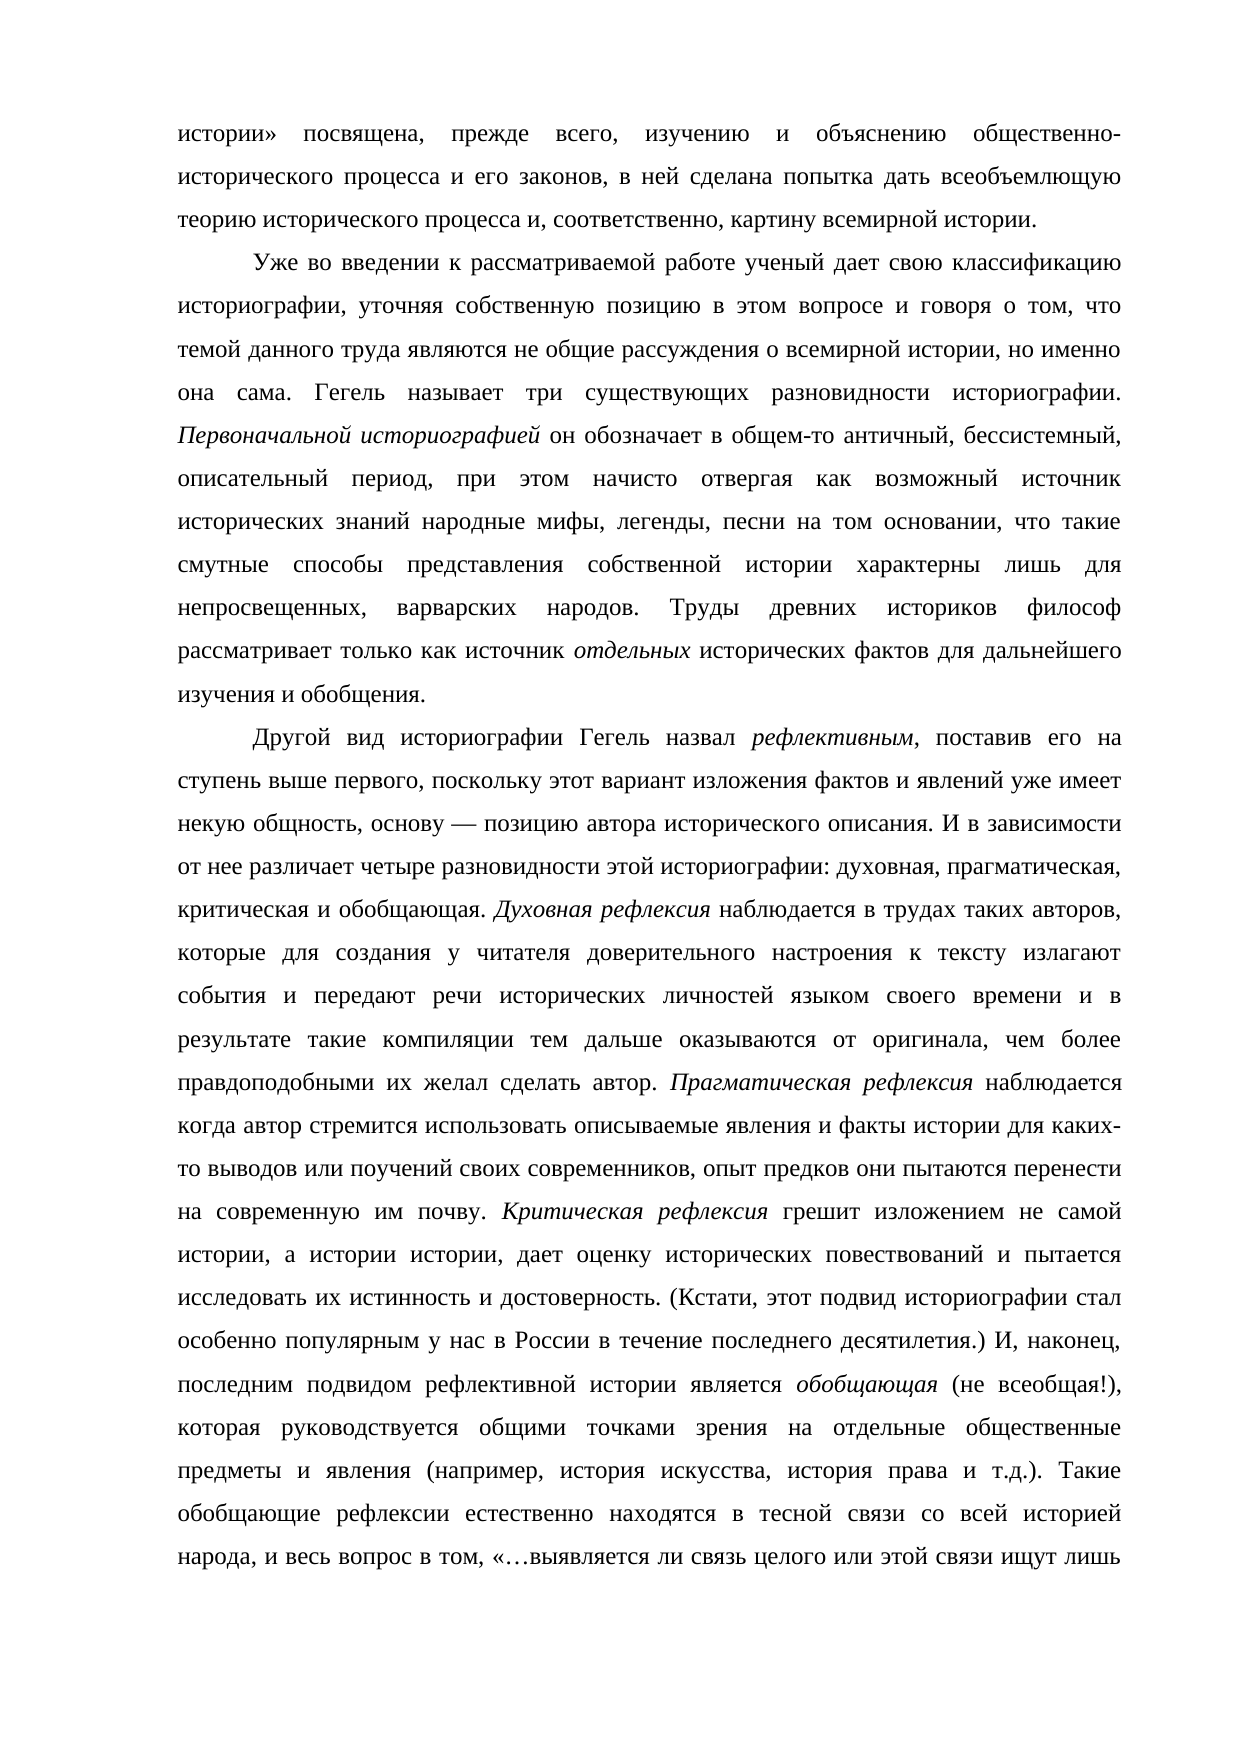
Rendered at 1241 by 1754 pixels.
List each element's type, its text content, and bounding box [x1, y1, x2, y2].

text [177, 118, 1122, 233]
text Уже во введении к рассматриваемой работе ученый дает свою классификацию историографии, уточняя собственную позицию в этом вопросе и говоря о том, что темой данного труда являются не общие рассуждения о всемирной истории, но именно она сама. Гегель называет три существующих разновидности историографии. Первоначальной историографией он обозначает в общем-то античный, бессистемный, описательный период, при этом начисто отвергая как возможный источник исторических знаний народные мифы, легенды, песни на том основании, что такие смутные способы представления собственной истории характерны лишь для непросвещенных, варварских народов. Труды древних историков философ рассматривает только как источник отдельных исторических фактов для дальнейшего изучения и обобщения. [177, 247, 1122, 707]
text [177, 722, 1122, 1570]
